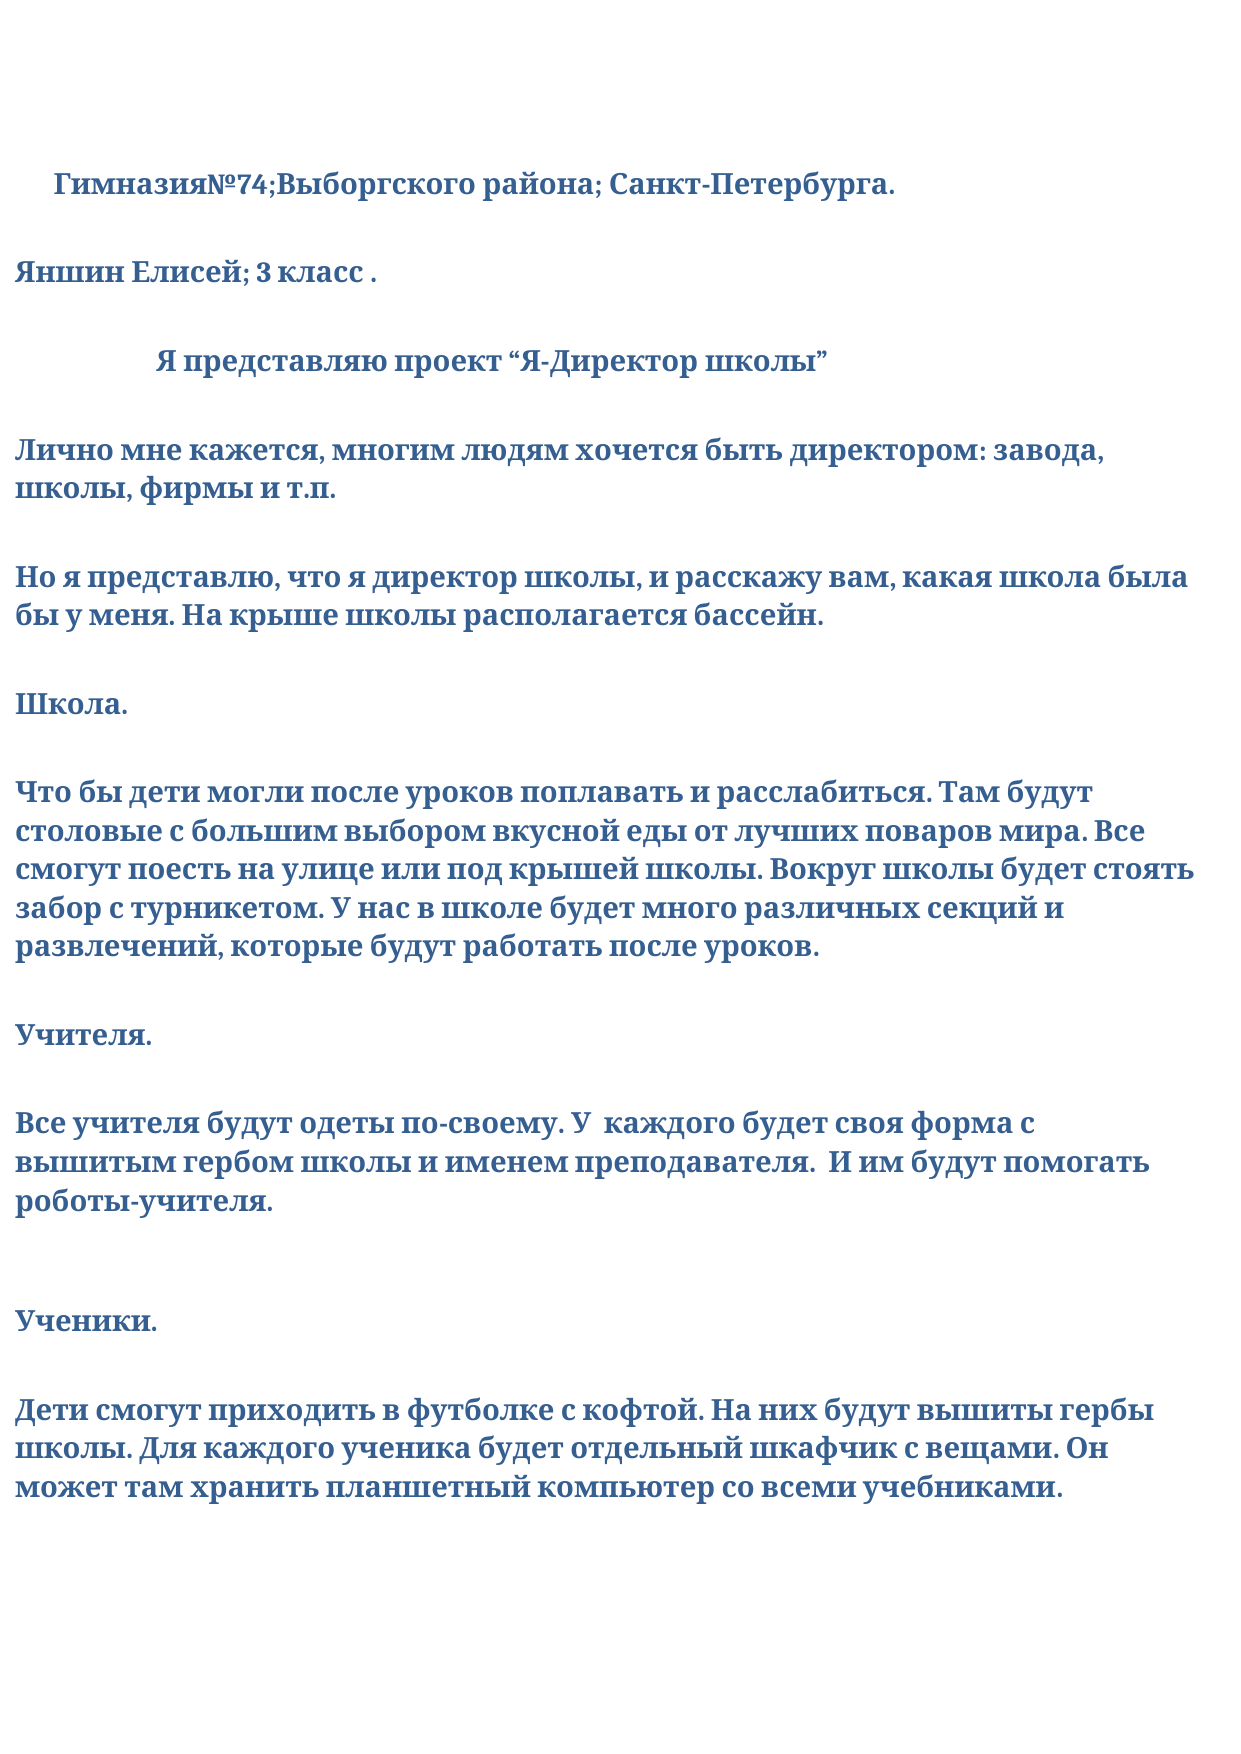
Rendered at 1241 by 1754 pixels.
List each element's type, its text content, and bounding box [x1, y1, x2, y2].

subtitle Я представляю проект “Я-Директор школы” [15, 345, 1196, 379]
subtitle Все учителя будут одеты по-своему. У каждого будет своя форма с вышитым гербом школы и именем преподавателя. И им будут помогать роботы-учителя. [15, 1108, 1196, 1218]
subtitle Яншин Елисей; 3 класс . [15, 257, 1196, 290]
subtitle Дети смогут приходить в футболке с кофтой. На них будут вышиты гербы школы. Для каждого ученика будет отдельный шкафчик с вещами. Он может там хранить планшетный компьютер со всеми учебниками. [15, 1394, 1196, 1505]
subtitle Учителя. [15, 1019, 1196, 1053]
subtitle Что бы дети могли после уроков поплавать и расслабиться. Там будут столовые с большим выбором вкусной еды от лучших поваров мира. Все смогут поесть на улице или под крышей школы. Вокруг школы будет стоять забор с турникетом. У нас в школе будет много различных секций и развлечений, которые будут работать после уроков. [15, 776, 1196, 964]
subtitle Гимназия№74;Выборгского района; Санкт-Петербурга. [15, 168, 1196, 202]
subtitle Но я представлю, что я директор школы, и расскажу вам, какая школа была бы у меня. На крыше школы располагается бассейн. [15, 561, 1196, 633]
subtitle Лично мне кажется, многим людям хочется быть директором: завода, школы, фирмы и т.п. [15, 434, 1196, 506]
subtitle Школа. [15, 688, 1196, 721]
subtitle Ученики. [15, 1306, 1196, 1339]
